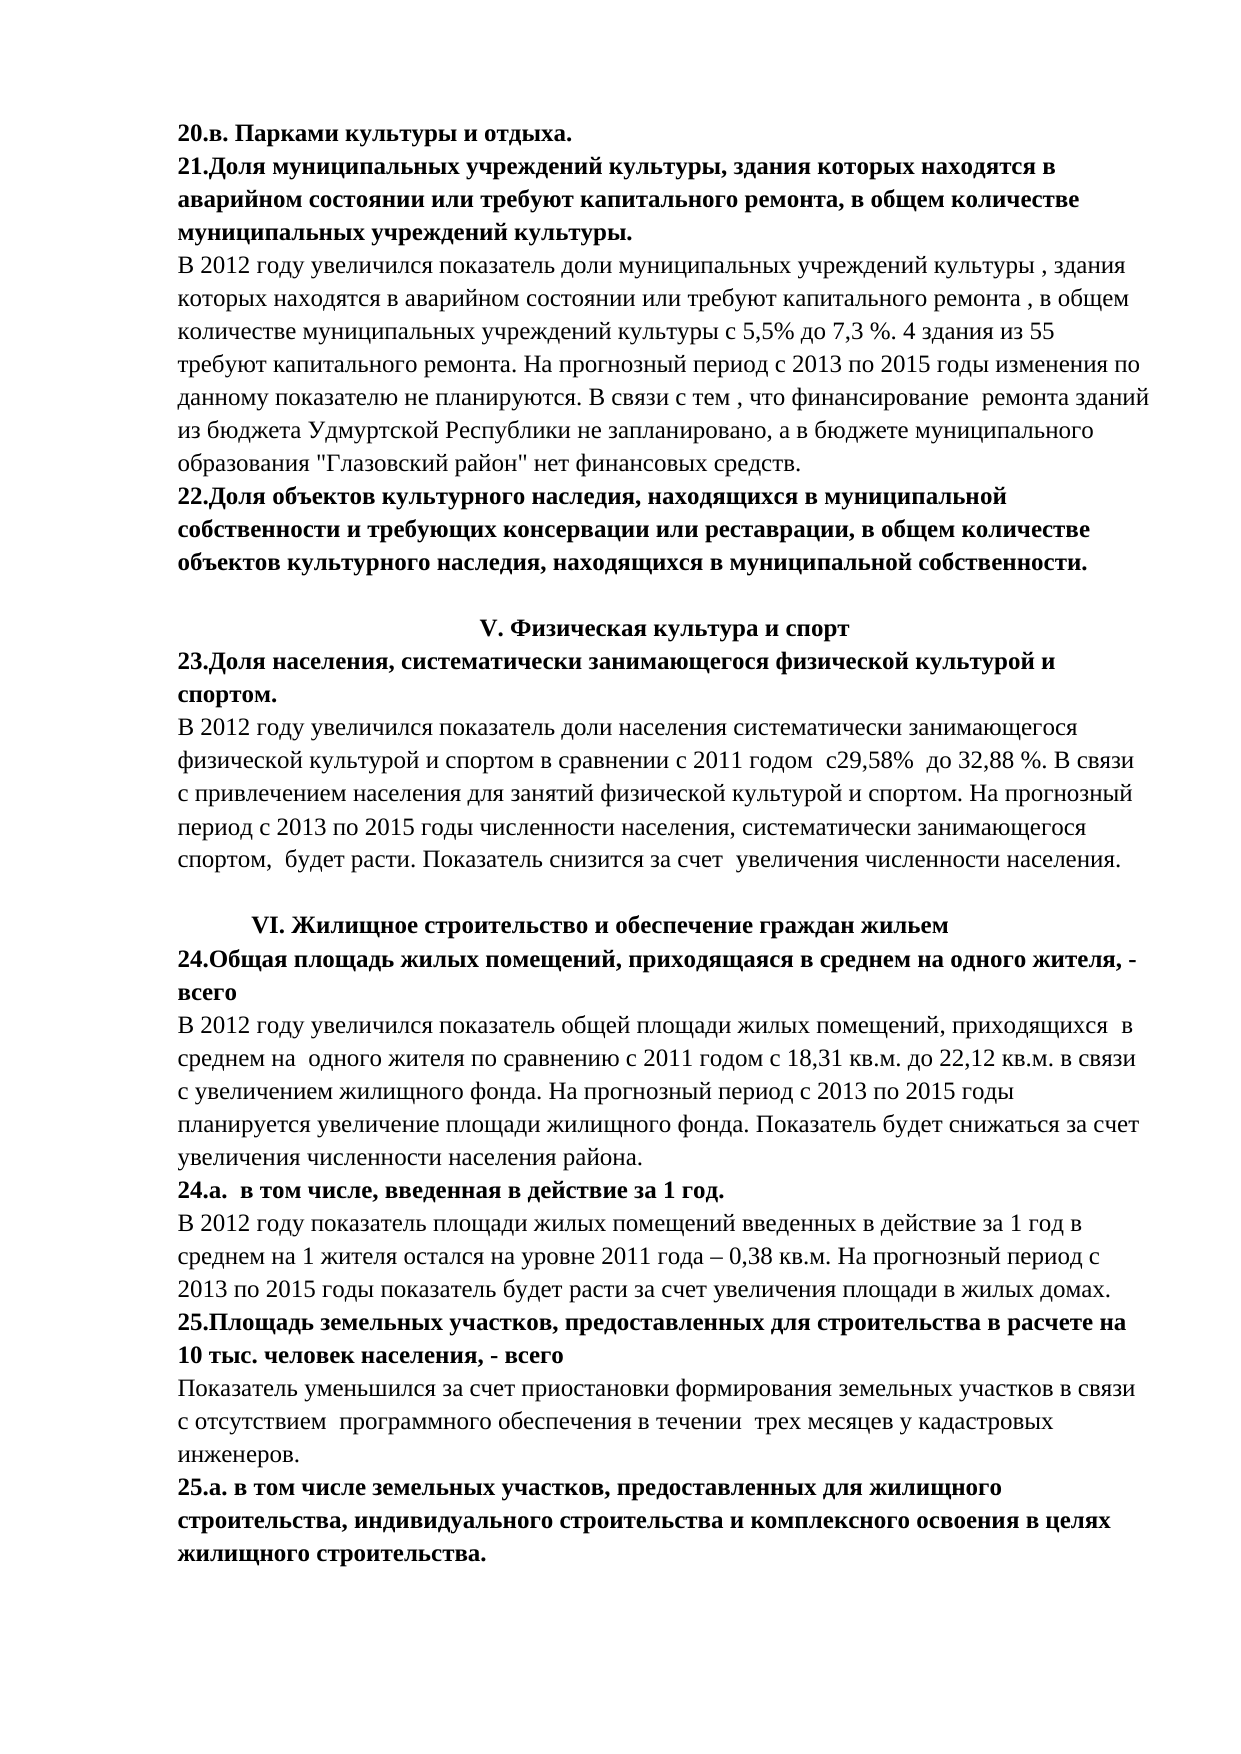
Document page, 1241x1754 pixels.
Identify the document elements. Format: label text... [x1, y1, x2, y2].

text В 2012 году увеличился показатель общей площади жилых помещений, приходящихся в среднем на одного жителя по сравнению с 2011 годом с 18,31 кв.м. до 22,12 кв.м. в связи с увеличением жилищного фонда. На прогнозный период с 2013 по 2015 годы планируется увеличение площади жилищного фонда. Показатель будет снижаться за счет увеличения численности населения района. [177, 1010, 1152, 1171]
text 23.Доля населения, систематически занимающегося физической культурой и спортом. [177, 646, 1152, 708]
text 24.Общая площадь жилых помещений, приходящаяся в среднем на одного жителя, - всего [177, 944, 1152, 1005]
text В 2012 году увеличился показатель доли муниципальных учреждений культуры , здания которых находятся в аварийном состоянии или требуют капитального ремонта , в общем количестве муниципальных учреждений культуры с 5,5% до 7,3 %. 4 здания из 55 требуют капитального ремонта. На прогнозный период с 2013 по 2015 годы изменения по данному показателю не планируются. В связи с тем , что финансирование ремонта зданий из бюджета Удмуртской Республики не запланировано, а в бюджете муниципального образования "Глазовский район" нет финансовых средств. [177, 250, 1152, 477]
text VI. Жилищное строительство и обеспечение граждан жильем [177, 911, 1152, 939]
text В 2012 году увеличился показатель доли населения систематически занимающегося физической культурой и спортом в сравнении с 2011 годом с29,58% до 32,88 %. В связи с привлечением населения для занятий физической культурой и спортом. На прогнозный период с 2013 по 2015 годы численности населения, систематически занимающегося спортом, будет расти. Показатель снизится за счет увеличения численности населения. [177, 712, 1152, 873]
text 25.Площадь земельных участков, предоставленных для строительства в расчете на 10 тыс. человек населения, - всего [177, 1307, 1152, 1369]
text 25.а. в том числе земельных участков, предоставленных для жилищного строительства, индивидуального строительства и комплексного освоения в целях жилищного строительства. [177, 1472, 1152, 1567]
text 21.Доля муниципальных учреждений культуры, здания которых находятся в аварийном состоянии или требуют капитального ремонта, в общем количестве муниципальных учреждений культуры. [177, 151, 1152, 246]
text 22.Доля объектов культурного наследия, находящихся в муниципальной собственности и требующих консервации или реставрации, в общем количестве объектов культурного наследия, находящихся в муниципальной собственности. [177, 481, 1152, 609]
text Показатель уменьшился за счет приостановки формирования земельных участков в связи с отсутствием программного обеспечения в течении трех месяцев у кадастровых инженеров. [177, 1373, 1152, 1468]
text 20.в. Парками культуры и отдыха. [177, 118, 1152, 147]
text В 2012 году показатель площади жилых помещений введенных в действие за 1 год в среднем на 1 жителя остался на уровне 2011 года – 0,38 кв.м. На прогнозный период с 2013 по 2015 годы показатель будет расти за счет увеличения площади в жилых домах. [177, 1208, 1152, 1303]
text 24.а. в том числе, введенная в действие за 1 год. [177, 1175, 1152, 1203]
text V. Физическая культура и спорт [177, 613, 1152, 642]
